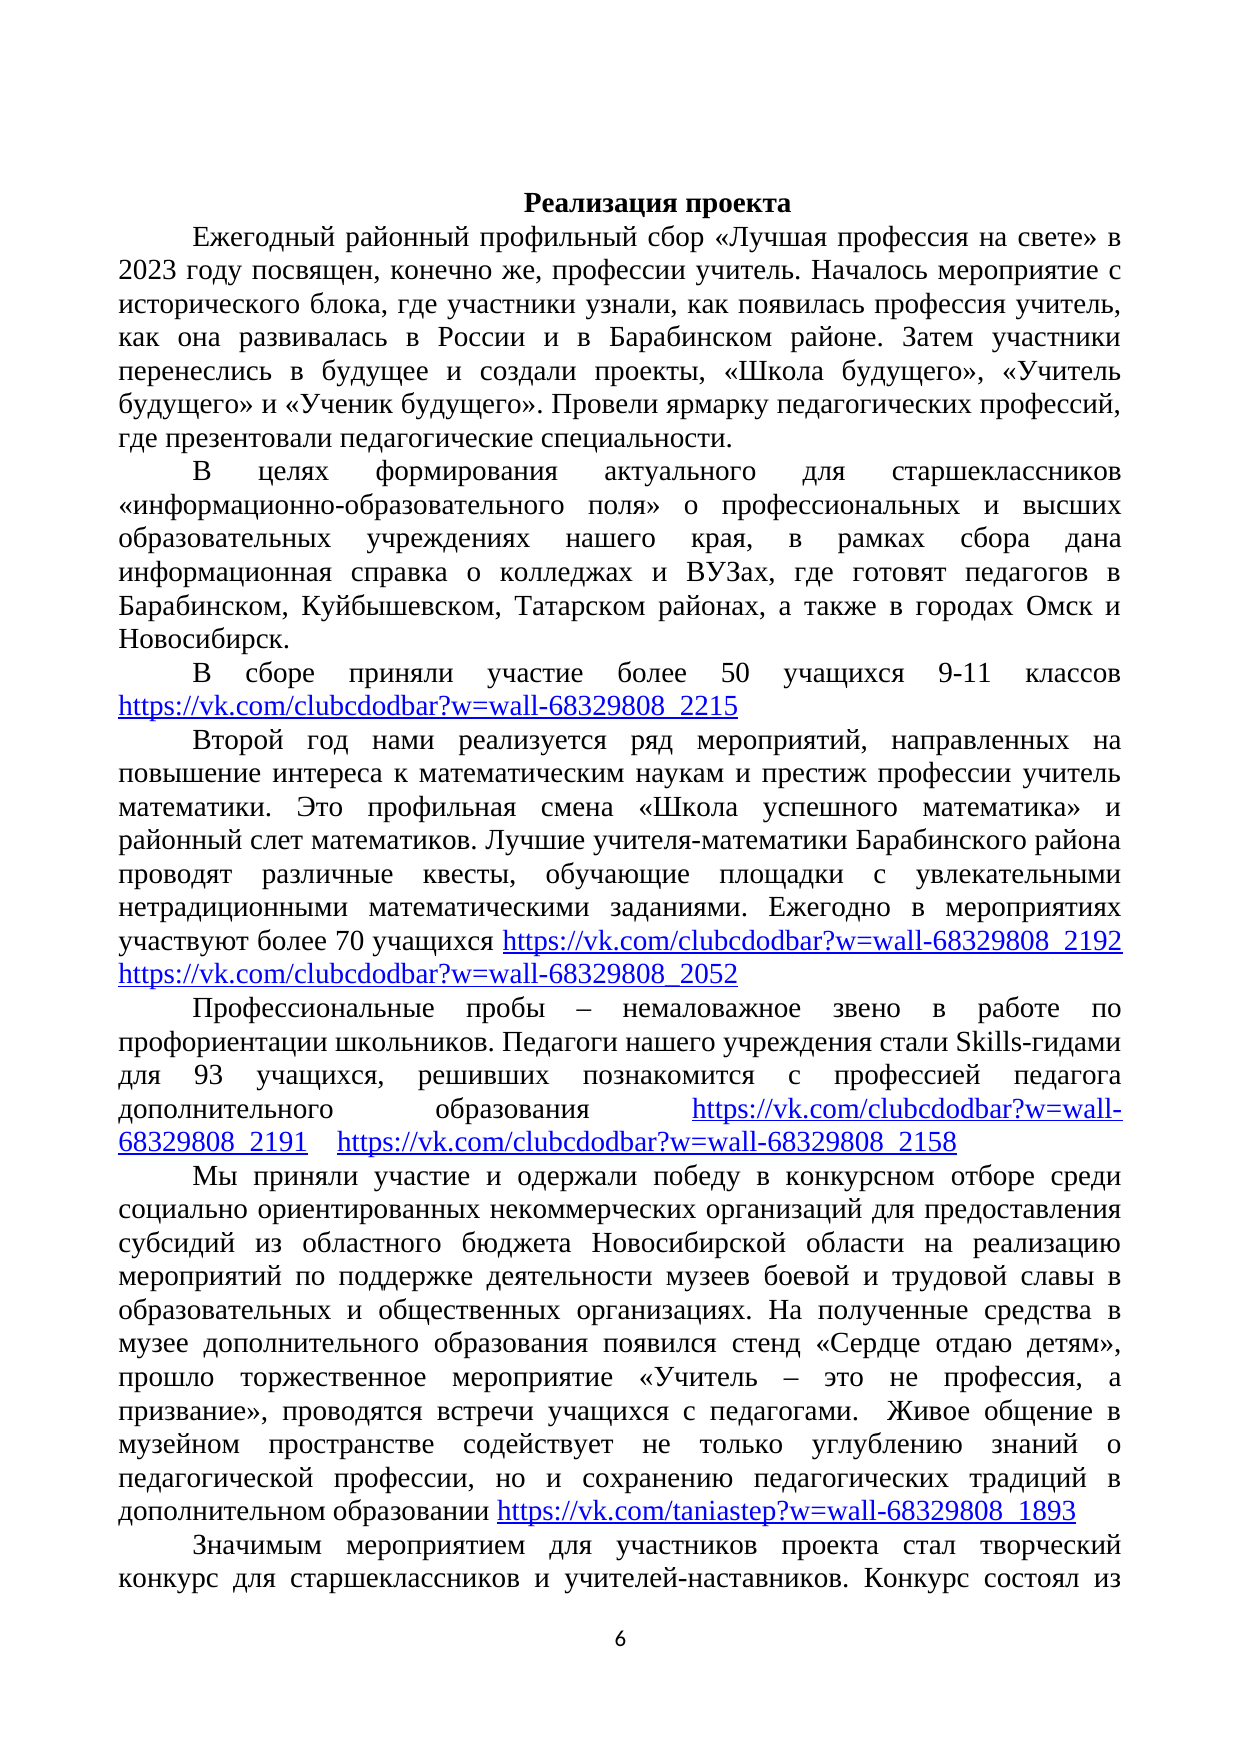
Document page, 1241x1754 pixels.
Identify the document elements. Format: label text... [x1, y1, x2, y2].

text Профессиональные пробы – немаловажное звено в работе по профориентации школьников. Педагоги нашего учреждения стали Skills-гидами для 93 учащихся, решивших познакомится с профессией педагога дополнительного образования https://vk.com/clubcdodbar?w=wall-68329808_2191 https://vk.com/clubcdodbar?w=wall-68329808_2158 [118, 990, 1122, 1158]
text Мы приняли участие и одержали победу в конкурсном отборе среди социально ориентированных некоммерческих организаций для предоставления субсидий из областного бюджета Новосибирской области на реализацию мероприятий по поддержке деятельности музеев боевой и трудовой славы в образовательных и общественных организациях. На полученные средства в музее дополнительного образования появился стенд «Сердце отдаю детям», прошло торжественное мероприятие «Учитель – это не профессия, а призвание», проводятся встречи учащихся с педагогами. Живое общение в музейном пространстве содействует не только углублению знаний о педагогической профессии, но и сохранению педагогических традиций в дополнительном образовании https://vk.com/taniastep?w=wall-68329808_1893 [118, 1158, 1122, 1527]
text В сборе приняли участие более 50 учащихся 9-11 классов https://vk.com/clubcdodbar?w=wall-68329808_2215 [118, 655, 1122, 722]
text Ежегодный районный профильный сбор «Лучшая профессия на свете» в 2023 году посвящен, конечно же, профессии учитель. Началось мероприятие с исторического блока, где участники узнали, как появилась профессия учитель, как она развивалась в России и в Барабинском районе. Затем участники перенеслись в будущее и создали проекты, «Школа будущего», «Учитель будущего» и «Ученик будущего». Провели ярмарку педагогических профессий, где презентовали педагогические специальности. [118, 219, 1122, 453]
text В целях формирования актуального для старшеклассников «информационно-образовательного поля» о профессиональных и высших образовательных учреждениях нашего края, в рамках сбора дана информационная справка о колледжах и ВУЗах, где готовят педагогов в Барабинском, Куйбышевском, Татарском районах, а также в городах Омск и Новосибирск. [118, 453, 1122, 655]
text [118, 1527, 1122, 1594]
text Второй год нами реализуется ряд мероприятий, направленных на повышение интереса к математическим наукам и престиж профессии учитель математики. Это профильная смена «Школа успешного математика» и районный слет математиков. Лучшие учителя-математики Барабинского района проводят различные квесты, обучающие площадки с увлекательными нетрадиционными математическими заданиями. Ежегодно в мероприятиях участвуют более 70 учащихся https://vk.com/clubcdodbar?w=wall-68329808_2192 https://vk.com/clubcdodbar?w=wall-68329808_2052 [118, 722, 1122, 990]
list Реализация проекта [193, 185, 1122, 219]
